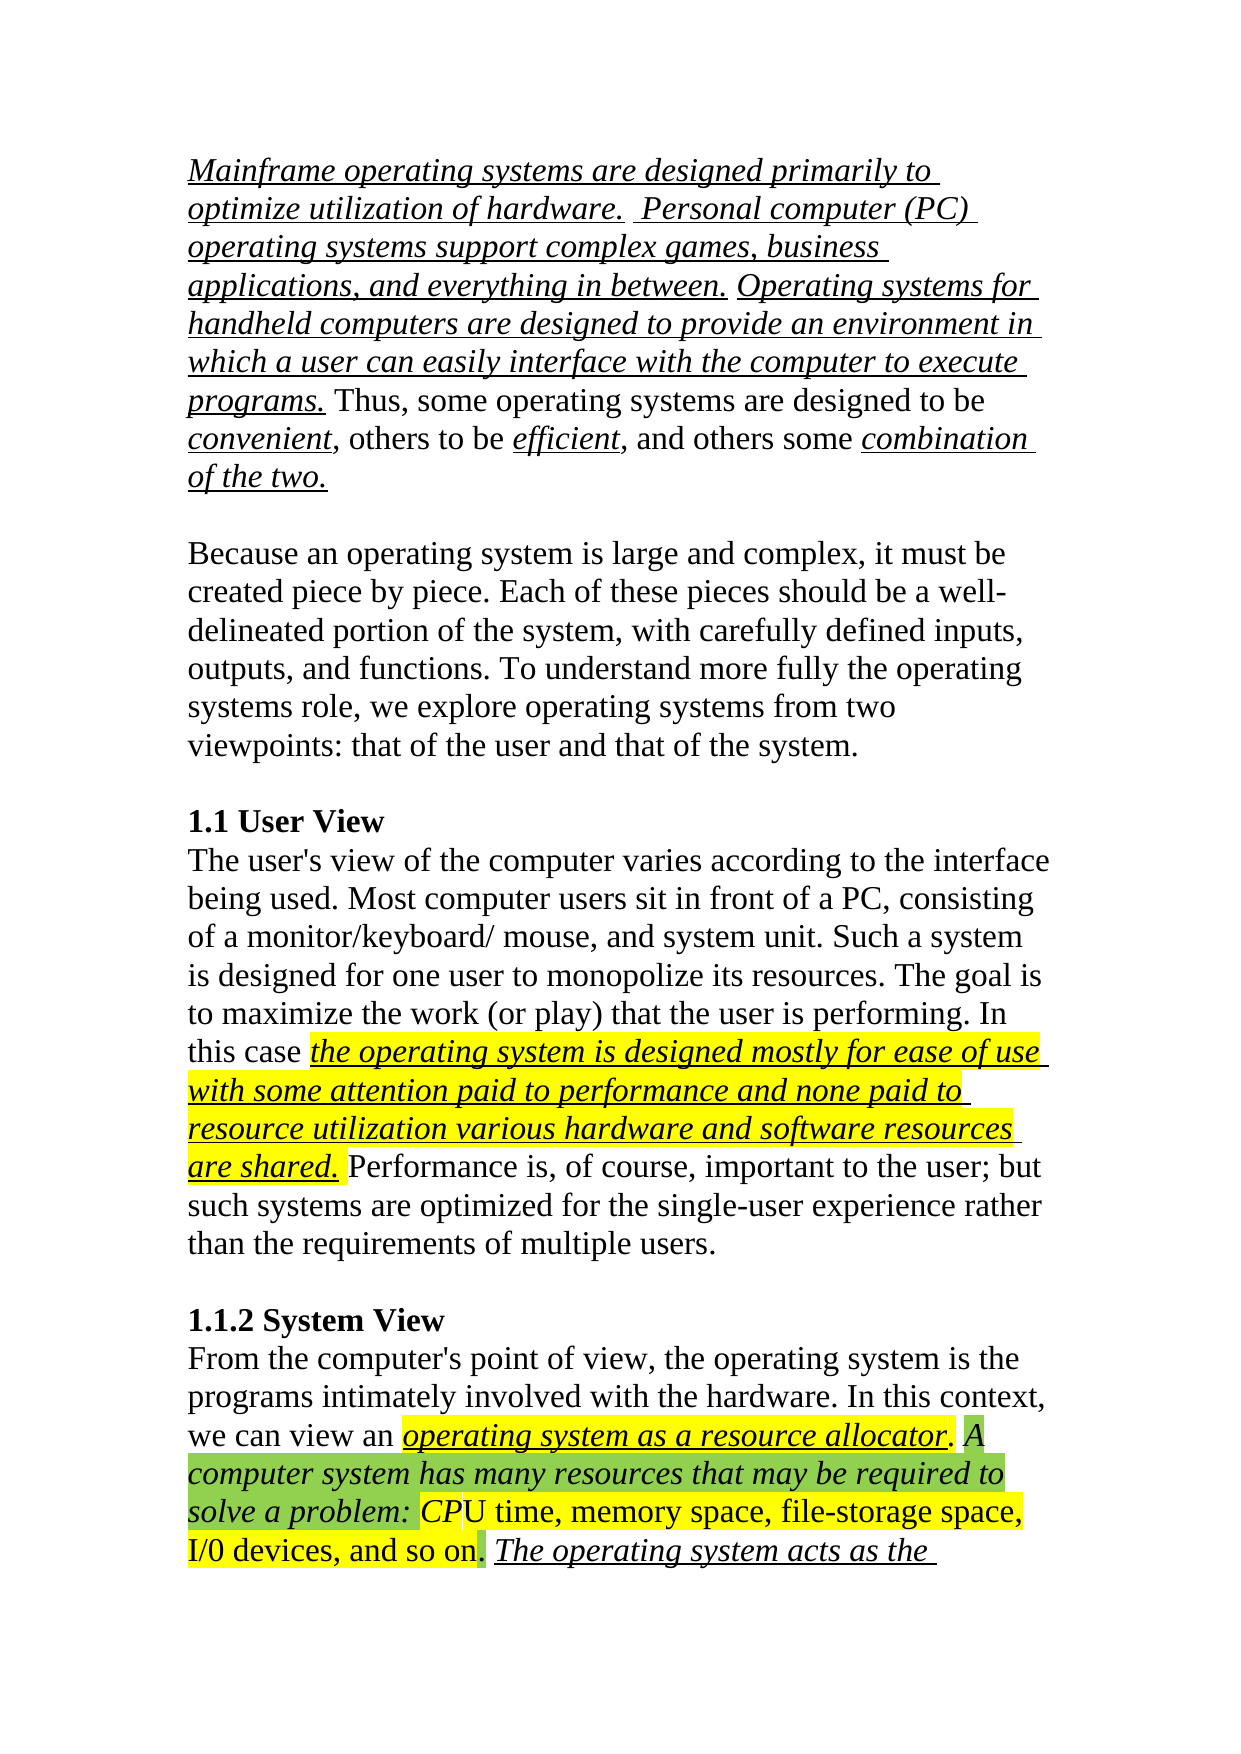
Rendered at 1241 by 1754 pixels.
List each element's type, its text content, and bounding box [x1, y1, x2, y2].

text The user's view of the computer varies according to the interface being used. Most computer users sit in front of a PC, consisting of a monitor/keyboard/ mouse, and system unit. Such a system is designed for one user to monopolize its resources. The goal is to maximize the work (or play) that the user is performing. In this case the operating system is designed mostly for ease of use with some attention paid to performance and none paid to resource utilization various hardware and software resources are shared. Performance is, of course, important to the user; but such systems are optimized for the single-user experience rather than the requirements of multiple users. [187, 840, 1053, 1262]
text Mainframe operating systems are designed primarily to optimize utilization of hardware. Personal computer (PC) operating systems support complex games, business applications, and everything in between. Operating systems for handheld computers are designed to provide an environment in which a user can easily interface with the computer to execute programs. Thus, some operating systems are designed to be convenient, others to be efficient, and others some combination of the two. [187, 150, 1053, 495]
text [187, 1338, 1053, 1568]
text Because an operating system is large and complex, it must be created piece by piece. Each of these pieces should be a well-delineated portion of the system, with carefully defined inputs, outputs, and functions. To understand more fully the operating systems role, we explore operating systems from two viewpoints: that of the user and that of the system. [187, 533, 1053, 763]
text 1.1.2 System View [187, 1300, 1053, 1338]
text 1.1 User View [187, 802, 1053, 840]
